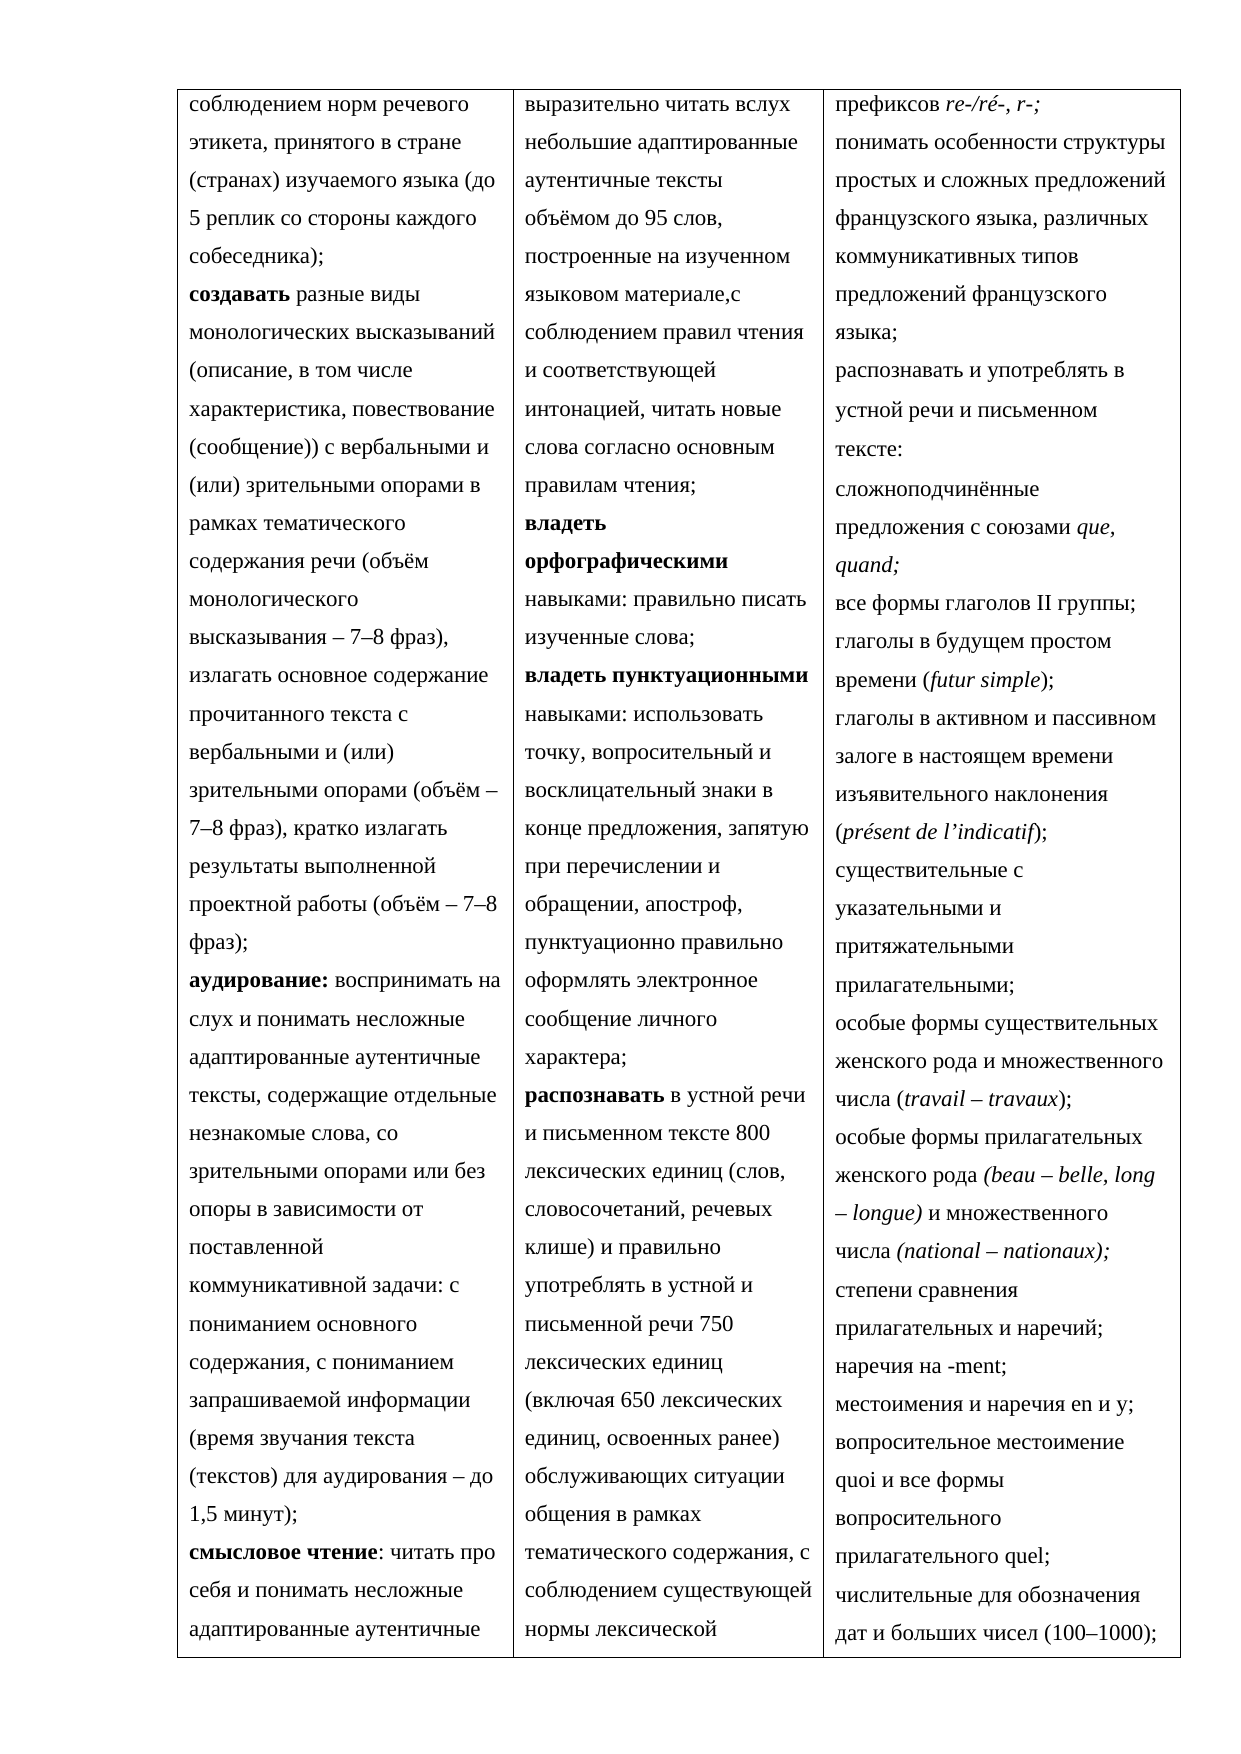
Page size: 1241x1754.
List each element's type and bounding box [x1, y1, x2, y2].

table_cell [514, 90, 823, 1657]
table_cell [178, 90, 513, 1657]
table_cell [824, 90, 1180, 1657]
